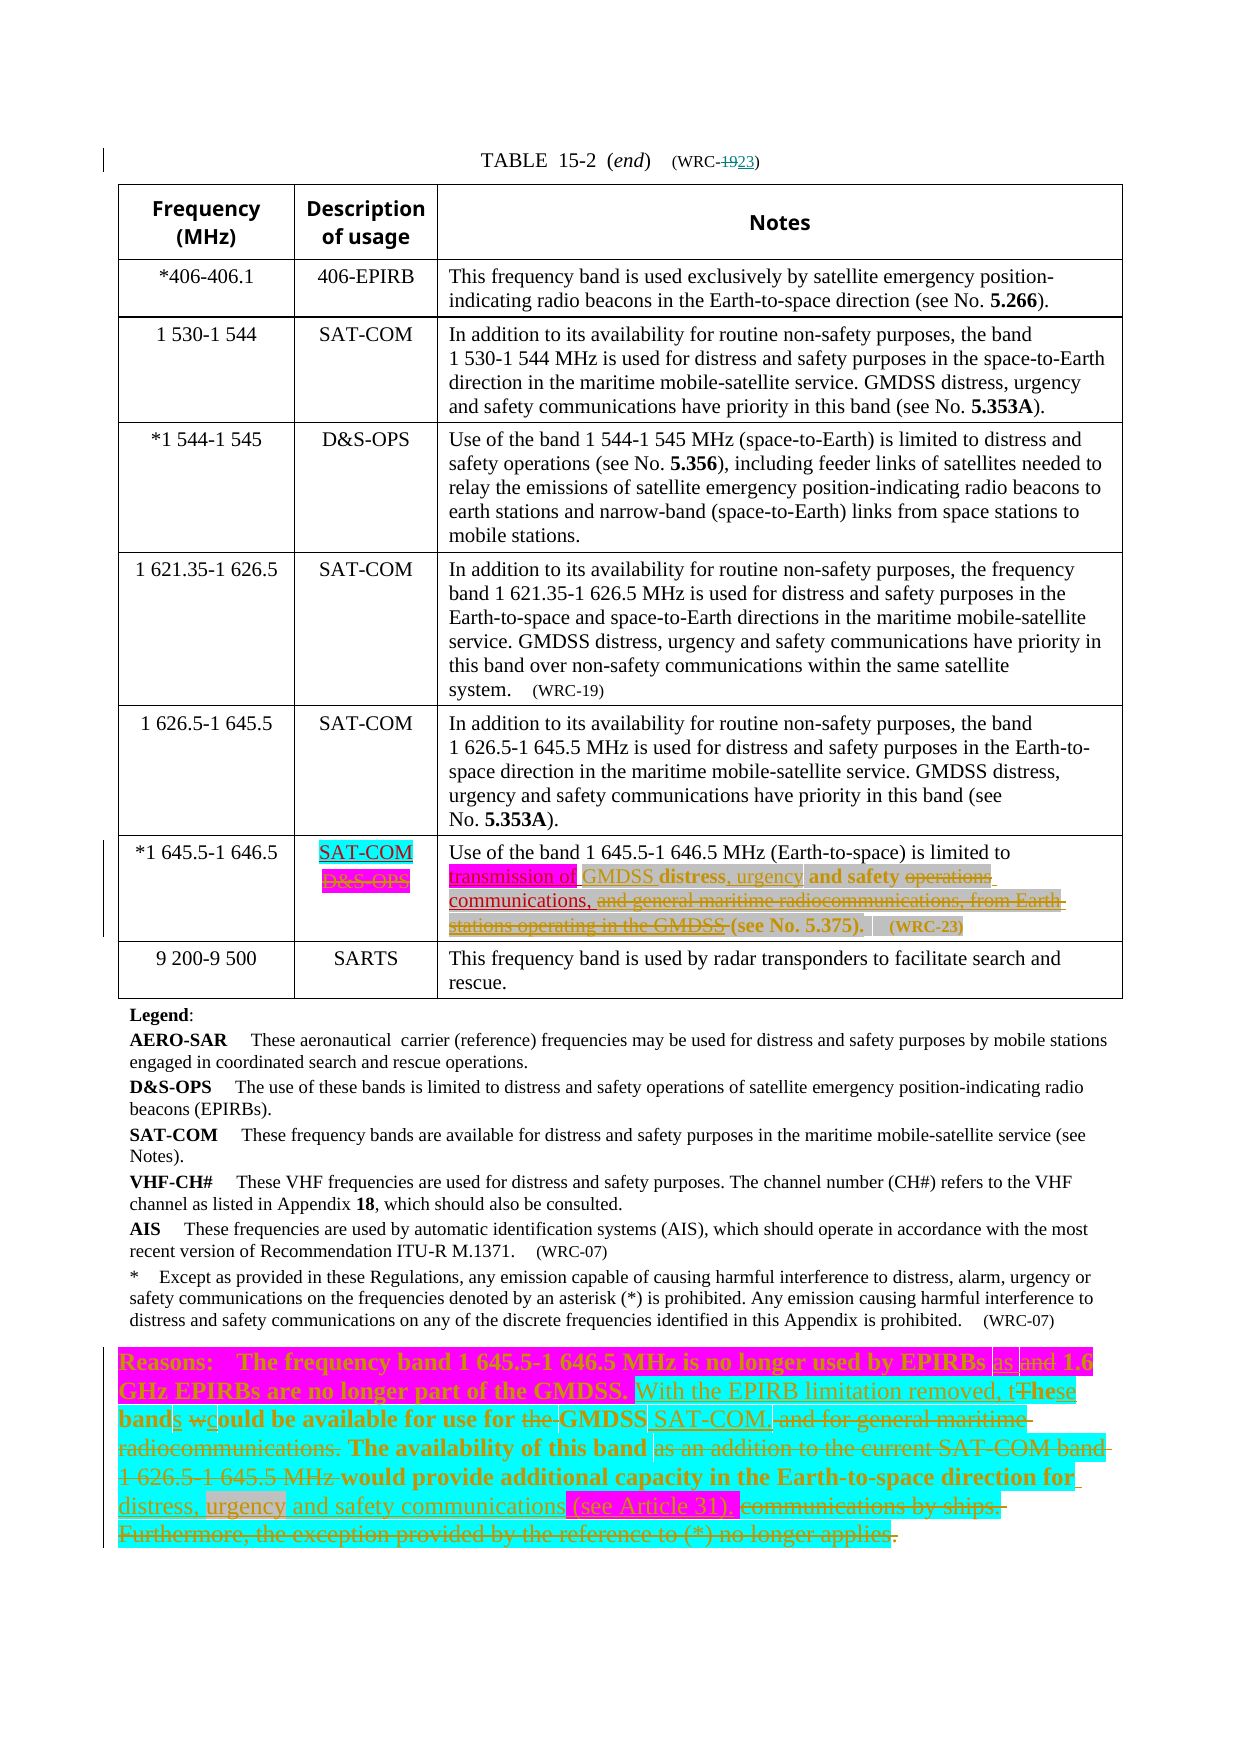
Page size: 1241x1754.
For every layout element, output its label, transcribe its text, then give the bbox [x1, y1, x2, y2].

table_cell 1 621.35-1 626.5 [119, 553, 294, 705]
table_cell Use of the band 1 645.5-1 646.5 MHz (Earth-to-space) is limited to distress and safety (see No. 5.375). (WRC-23) [438, 836, 1122, 941]
text Reasons: The frequency band 1 645.5-1 646.5 MHz is no longer used by EPIRBs 1.6 GHz EPIRBs are no longer part of the GMDSS. he band ould be available for use for GMDSS The availability of this band would provide additional capacity in the Earth-to-space direction for [118, 1347, 1122, 1548]
table_header Frequency (MHz) [119, 185, 294, 259]
table_cell SARTS [295, 942, 437, 998]
table_cell 406-EPIRB [295, 260, 437, 316]
table_cell In addition to its availability for routine non-safety purposes, the band 1 530-1 544 MHz is used for distress and safety purposes in the space-to-Earth direction in the maritime mobile-satellite service. GMDSS distress, urgency and safety communications have priority in this band (see No. 5.353A). [438, 318, 1122, 422]
table_cell This frequency band is used by radar transponders to facilitate search and rescue. [438, 942, 1122, 998]
table_cell *406-406.1 [119, 260, 294, 316]
table_cell Legend: AERO-SAR These aeronautical carrier (reference) frequencies may be used for distress and safety purposes by mobile stations engaged in coordinated search and rescue operations. D&S-OPS The use of these bands is limited to distress and safety operations of satellite emergency position-indicating radio beacons (EPIRBs). SAT-COM These frequency bands are available for distress and safety purposes in the maritime mobile-satellite service (see Notes). VHF-CH# These VHF frequencies are used for distress and safety purposes. The channel number (CH#) refers to the VHF channel as listed in Appendix 18, which should also be consulted. AIS These frequencies are used by automatic identification systems (AIS), which should operate in accordance with the most recent version of Recommendation ITU-R M.1371. (WRC-07) * Except as provided in these Regulations, any emission capable of causing harmful interference to distress, alarm, urgency or safety communications on the frequencies denoted by an asterisk (*) is prohibited. Any emission causing harmful interference to distress and safety communications on any of the discrete frequencies identified in this Appendix is prohibited. (WRC-07) [118, 999, 1122, 1334]
table_cell [295, 836, 437, 941]
table_cell In addition to its availability for routine non-safety purposes, the frequency band 1 621.35-1 626.5 MHz is used for distress and safety purposes in the Earth-to-space and space-to-Earth directions in the maritime mobile-satellite service. GMDSS distress, urgency and safety communications have priority in this band over non-safety communications within the same satellite system. (WRC-19) [438, 553, 1122, 705]
table_cell 1 530-1 544 [119, 318, 294, 422]
table_cell 1 626.5-1 645.5 [119, 706, 294, 835]
table_cell 9 200-9 500 [119, 942, 294, 998]
text TABLE 15-2 (end) (WRC-) [118, 148, 1122, 172]
table_cell In addition to its availability for routine non-safety purposes, the band 1 626.5-1 645.5 MHz is used for distress and safety purposes in the Earth-to-space direction in the maritime mobile-satellite service. GMDSS distress, urgency and safety communications have priority in this band (see No. 5.353A). [438, 706, 1122, 835]
table_cell This frequency band is used exclusively by satellite emergency position-indicating radio beacons in the Earth-to-space direction (see No. 5.266). [438, 260, 1122, 316]
table_header Description of usage [295, 185, 437, 259]
table_header Notes [438, 185, 1122, 259]
table_cell *1 544-1 545 [119, 423, 294, 552]
table_cell Use of the band 1 544-1 545 MHz (space-to-Earth) is limited to distress and safety operations (see No. 5.356), including feeder links of satellites needed to relay the emissions of satellite emergency position-indicating radio beacons to earth stations and narrow-band (space-to-Earth) links from space stations to mobile stations. [438, 423, 1122, 552]
table_cell D&S-OPS [295, 423, 437, 552]
table_cell SAT-COM [295, 318, 437, 422]
table_cell SAT-COM [295, 553, 437, 705]
table_cell SAT-COM [295, 706, 437, 835]
table_cell *1 645.5-1 646.5 [119, 836, 294, 941]
